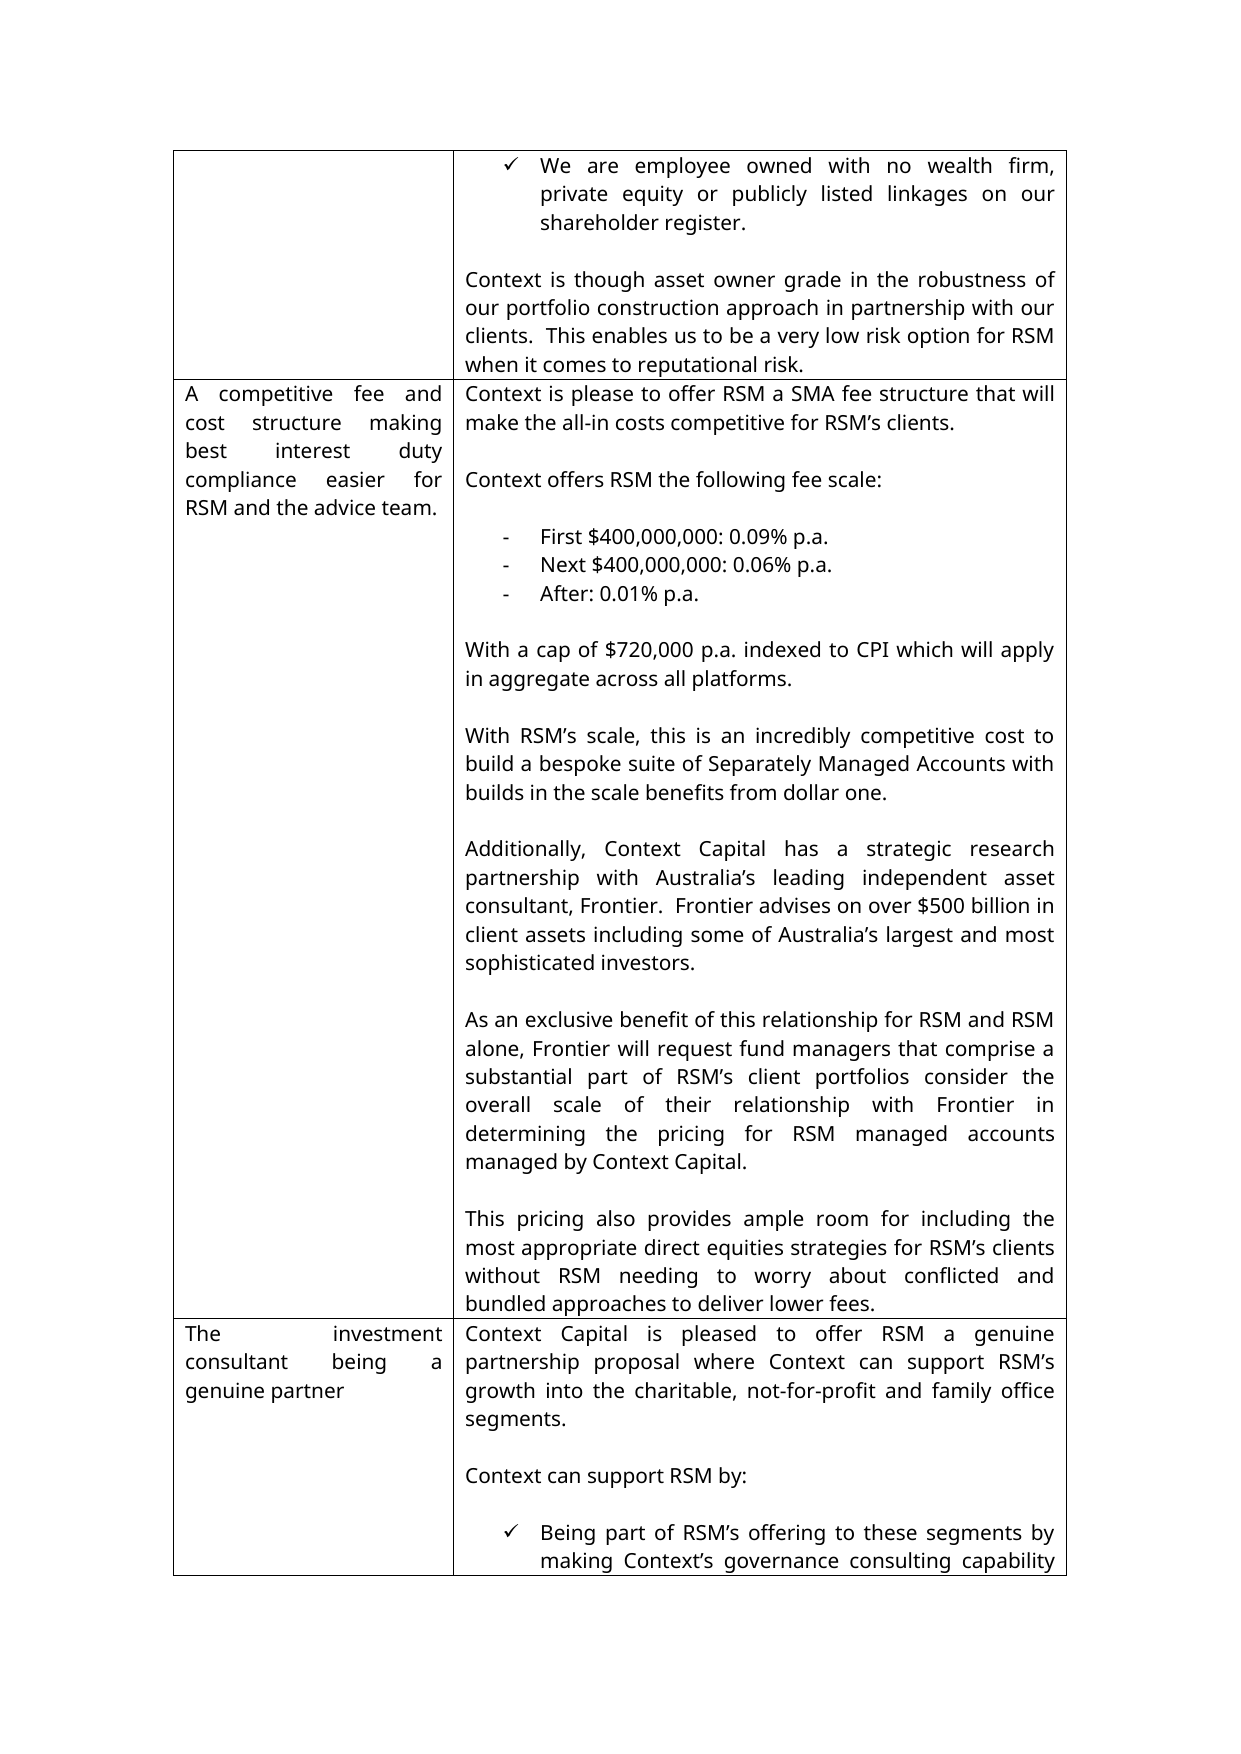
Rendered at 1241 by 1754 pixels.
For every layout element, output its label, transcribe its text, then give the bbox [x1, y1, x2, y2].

table_cell A competitive fee and cost structure making best interest duty compliance easier for RSM and the advice team. [174, 380, 453, 1318]
table_cell Context is please to offer RSM a SMA fee structure that will make the all-in costs competitive for RSM’s clients. Context offers RSM the following fee scale: First $400,000,000: 0.09% p.a. Next $400,000,000: 0.06% p.a. After: 0.01% p.a. With a cap of $720,000 p.a. indexed to CPI which will apply in aggregate across all platforms. With RSM’s scale, this is an incredibly competitive cost to build a bespoke suite of Separately Managed Accounts with builds in the scale benefits from dollar one. Additionally, Context Capital has a strategic research partnership with Australia’s leading independent asset consultant, Frontier. Frontier advises on over $500 billion in client assets including some of Australia’s largest and most sophisticated investors. As an exclusive benefit of this relationship for RSM and RSM alone, Frontier will request fund managers that comprise a substantial part of RSM’s client portfolios consider the overall scale of their relationship with Frontier in determining the pricing for RSM managed accounts managed by Context Capital. This pricing also provides ample room for including the most appropriate direct equities strategies for RSM’s clients without RSM needing to worry about conflicted and bundled approaches to deliver lower fees. [454, 380, 1066, 1318]
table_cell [454, 151, 1066, 378]
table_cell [174, 1319, 453, 1575]
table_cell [454, 1319, 1066, 1575]
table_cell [174, 151, 453, 378]
